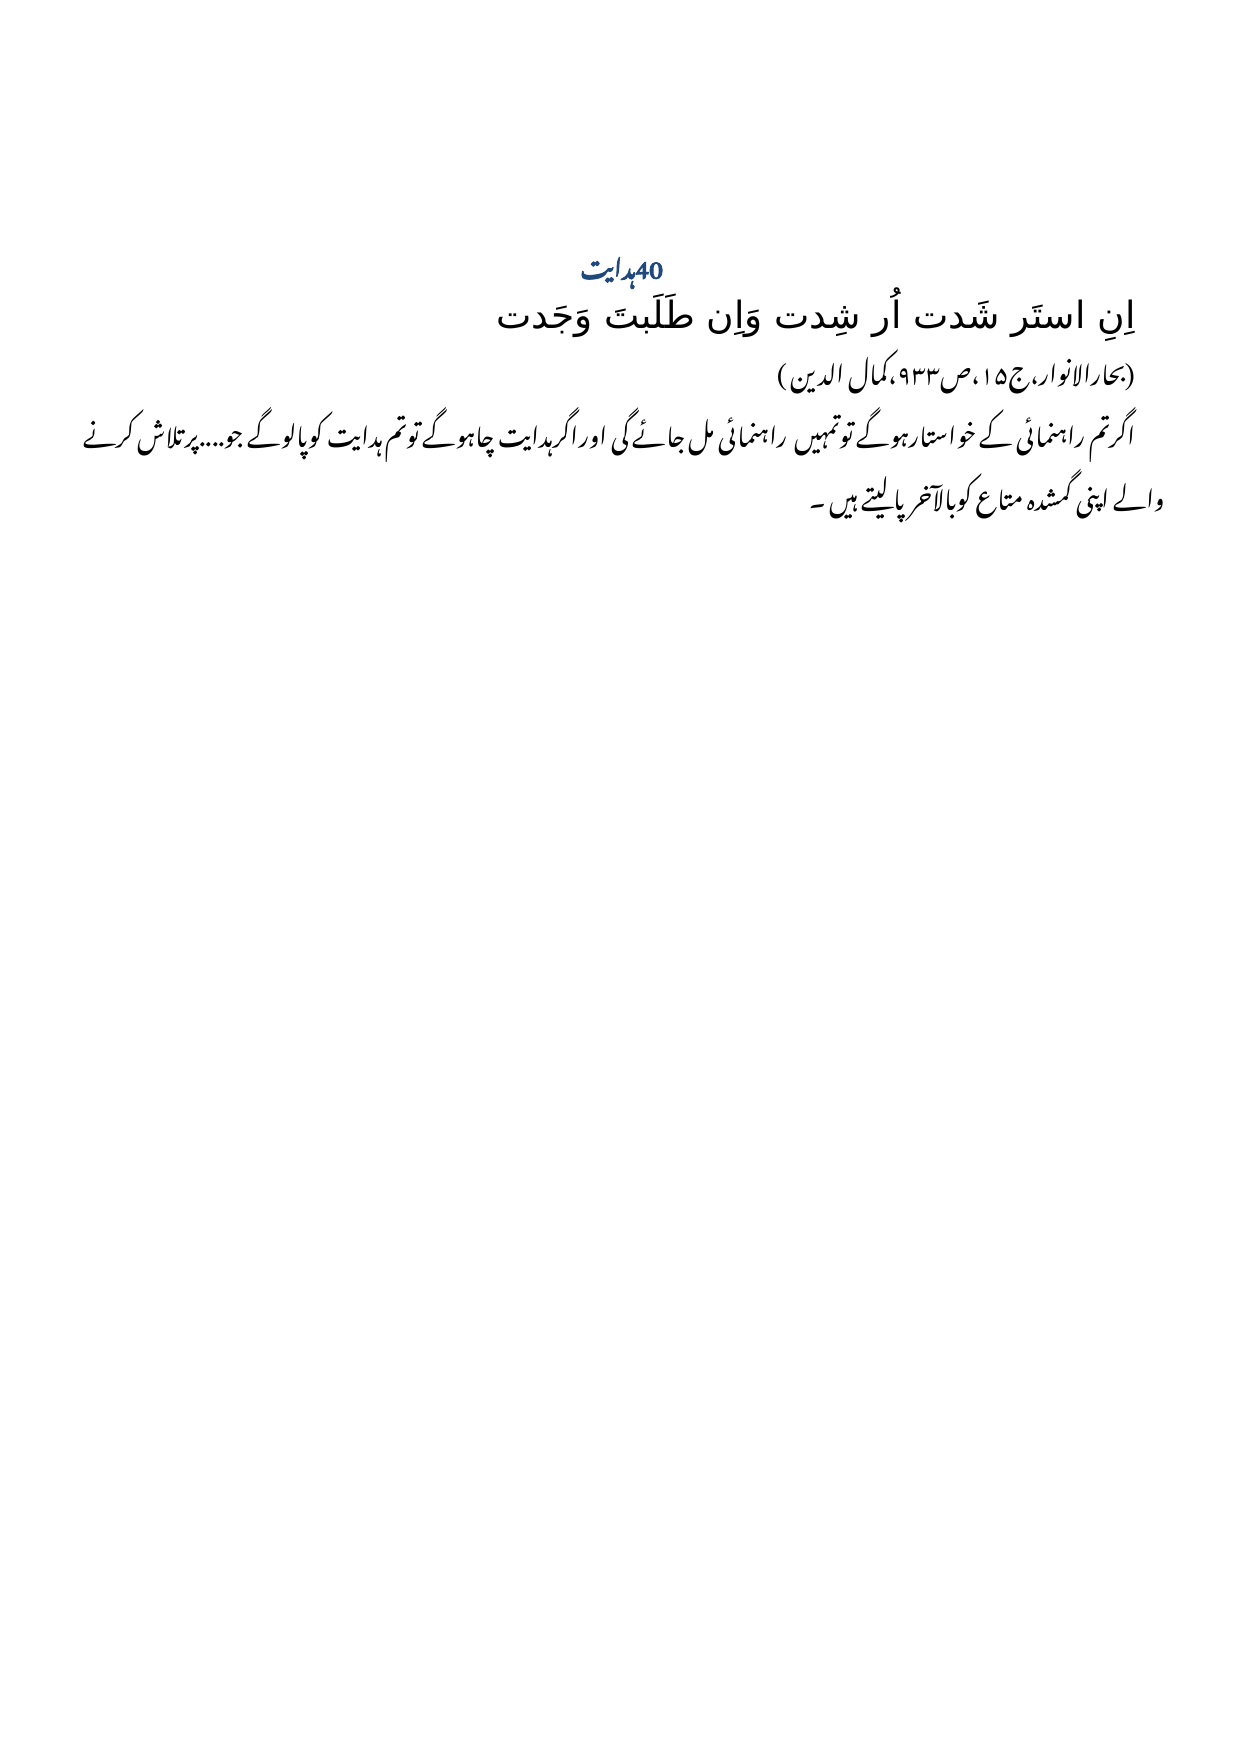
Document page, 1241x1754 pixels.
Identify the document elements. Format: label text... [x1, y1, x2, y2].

text اِنِ استَر شَدت اُر شِدت وَاِن طَلَبتَ وَجَدت [75, 294, 1165, 337]
text اگرتم راہنمائی کے خواستارہوگے توتمہیں راہنمائی مل جائے گی اوراگرہدایت چاہوگے توتم ہدایت کوپالوگے جو....پرتلاش کرنے والے اپنی گمشدہ متاع کوبالآخرپالیتے ہیں ۔ [75, 400, 1165, 525]
subtitle 40ہدایت [75, 231, 1165, 294]
text (بحارالانوار،ج۱۵،ص۹۳۳،کمال الدین ) [75, 337, 1165, 400]
